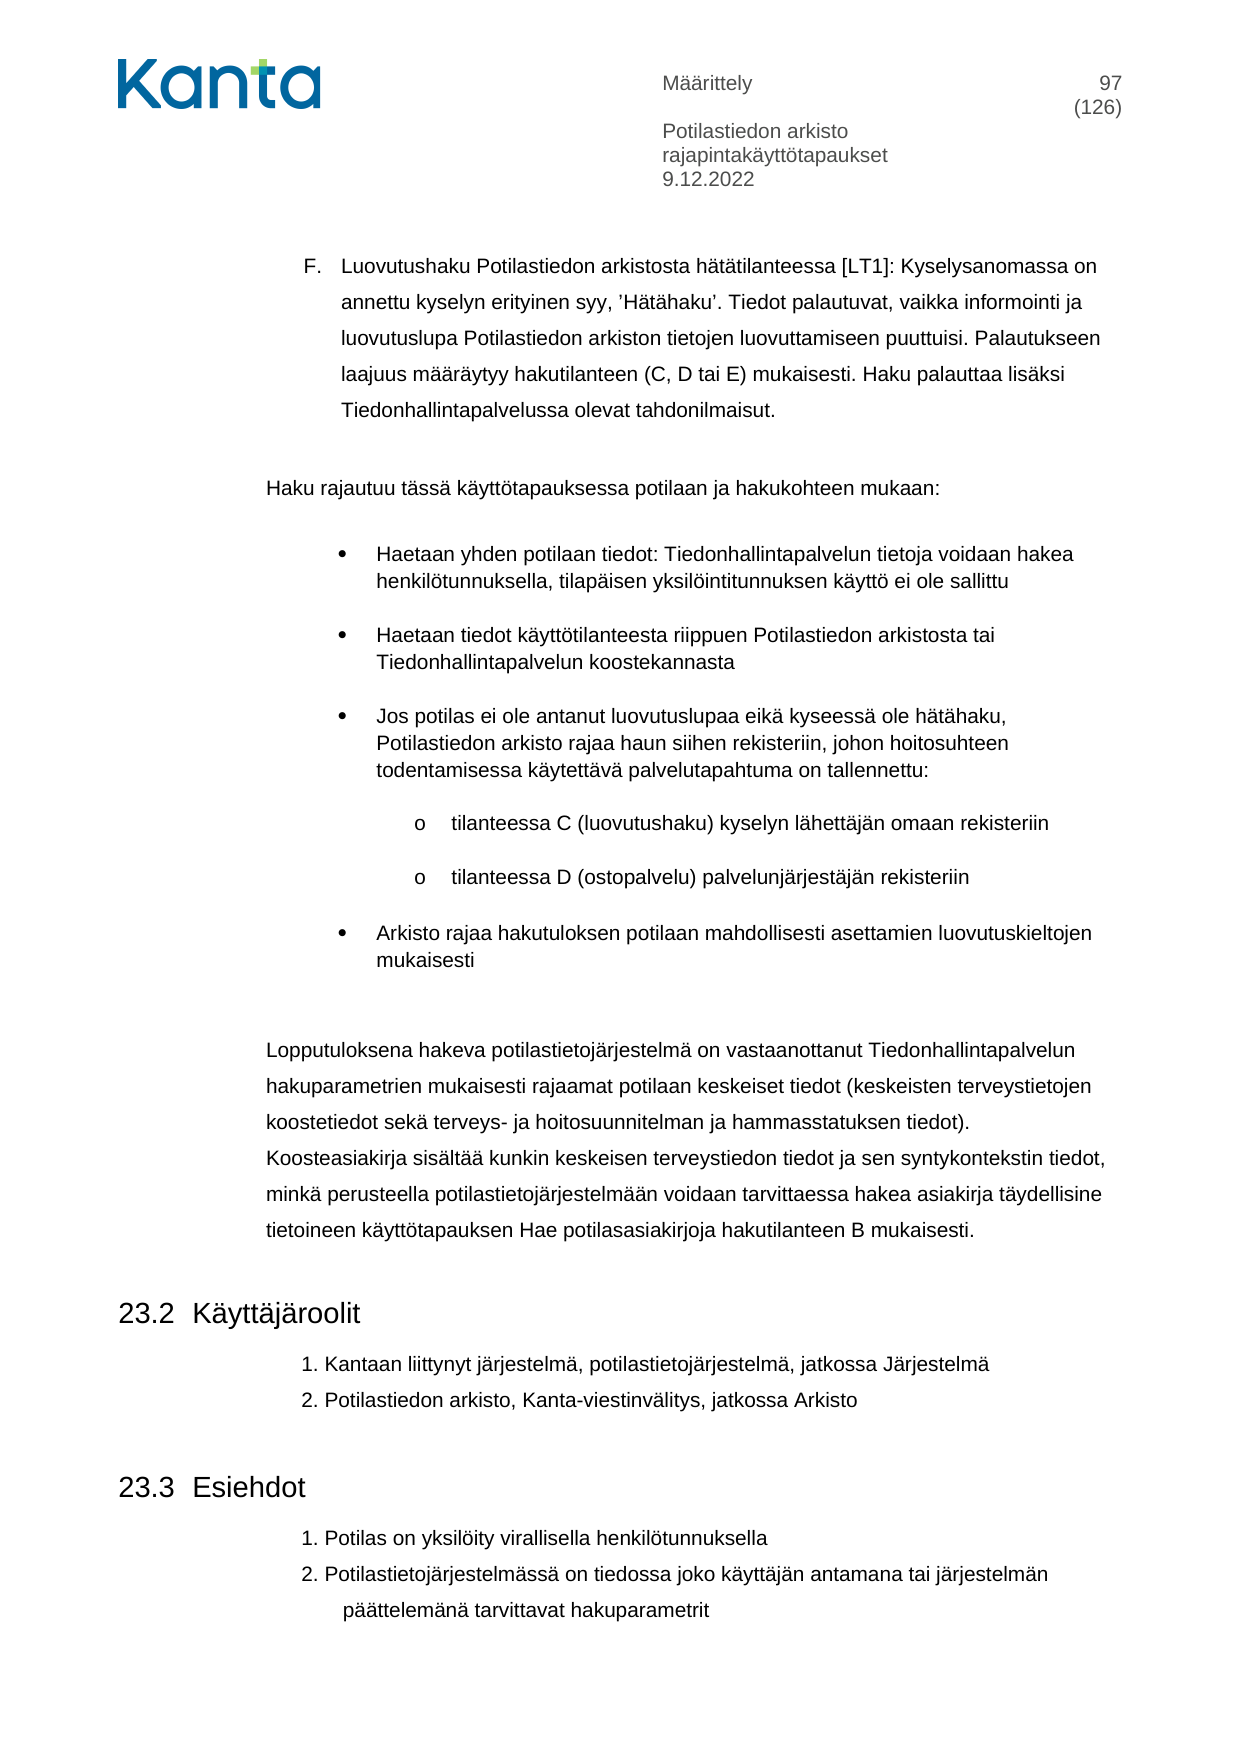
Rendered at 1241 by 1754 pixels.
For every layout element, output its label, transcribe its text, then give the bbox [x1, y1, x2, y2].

picture [118, 59, 321, 109]
list Potilastietojärjestelmässä on tiedossa joko käyttäjän antamana tai järjestelmän päättelemänä tarvittavat hakuparametrit [301, 1562, 1122, 1622]
subtitle Esiehdot [118, 1470, 1122, 1503]
text Haku rajautuu tässä käyttötapauksessa potilaan ja hakukohteen mukaan: [266, 475, 1122, 499]
list Arkisto rajaa hakutuloksen potilaan mahdollisesti asettamien luovutuskieltojen mukaisesti [339, 917, 1122, 972]
subtitle Käyttäjäroolit [118, 1296, 1122, 1329]
text Lopputuloksena hakeva potilastietojärjestelmä on vastaanottanut Tiedonhallintapalvelun hakuparametrien mukaisesti rajaamat potilaan keskeiset tiedot (keskeisten terveystietojen koostetiedot sekä terveys- ja hoitosuunnitelman ja hammasstatuksen tiedot). Koosteasiakirja sisältää kunkin keskeisen terveystiedon tiedot ja sen syntykontekstin tiedot, minkä perusteella potilastietojärjestelmään voidaan tarvittaessa hakea asiakirja täydellisine tietoineen käyttötapauksen Hae potilasasiakirjoja hakutilanteen B mukaisesti. [266, 1038, 1122, 1242]
list tilanteessa C (luovutushaku) kyselyn lähettäjän omaan rekisteriin [414, 809, 1122, 836]
list Haetaan yhden potilaan tiedot: Tiedonhallintapalvelun tietoja voidaan hakea henkilötunnuksella, tilapäisen yksilöintitunnuksen käyttö ei ole sallittu [339, 538, 1122, 592]
list Potilastiedon arkisto, Kanta-viestinvälitys, jatkossa Arkisto [301, 1388, 1122, 1412]
list Jos potilas ei ole antanut luovutuslupaa eikä kyseessä ole hätähaku, Potilastiedon arkisto rajaa haun siihen rekisteriin, johon hoitosuhteen todentamisessa käytettävä palvelutapahtuma on tallennettu: [339, 701, 1122, 782]
list Haetaan tiedot käyttötilanteesta riippuen Potilastiedon arkistosta tai Tiedonhallintapalvelun koostekannasta [339, 619, 1122, 674]
list Kantaan liittynyt järjestelmä, potilastietojärjestelmä, jatkossa Järjestelmä [301, 1352, 1122, 1376]
list tilanteessa D (ostopalvelu) palvelunjärjestäjän rekisteriin [414, 863, 1122, 890]
list Luovutushaku Potilastiedon arkistosta hätätilanteessa [LT1]: Kyselysanomassa on annettu kyselyn erityinen syy, ’Hätähaku’. Tiedot palautuvat, vaikka informointi ja luovutuslupa Potilastiedon arkiston tietojen luovuttamiseen puuttuisi. Palautukseen laajuus määräytyy hakutilanteen (C, D tai E) mukaisesti. Haku palauttaa lisäksi Tiedonhallintapalvelussa olevat tahdonilmaisut. [303, 254, 1122, 422]
list Potilas on yksilöity virallisella henkilötunnuksella [301, 1526, 1122, 1550]
